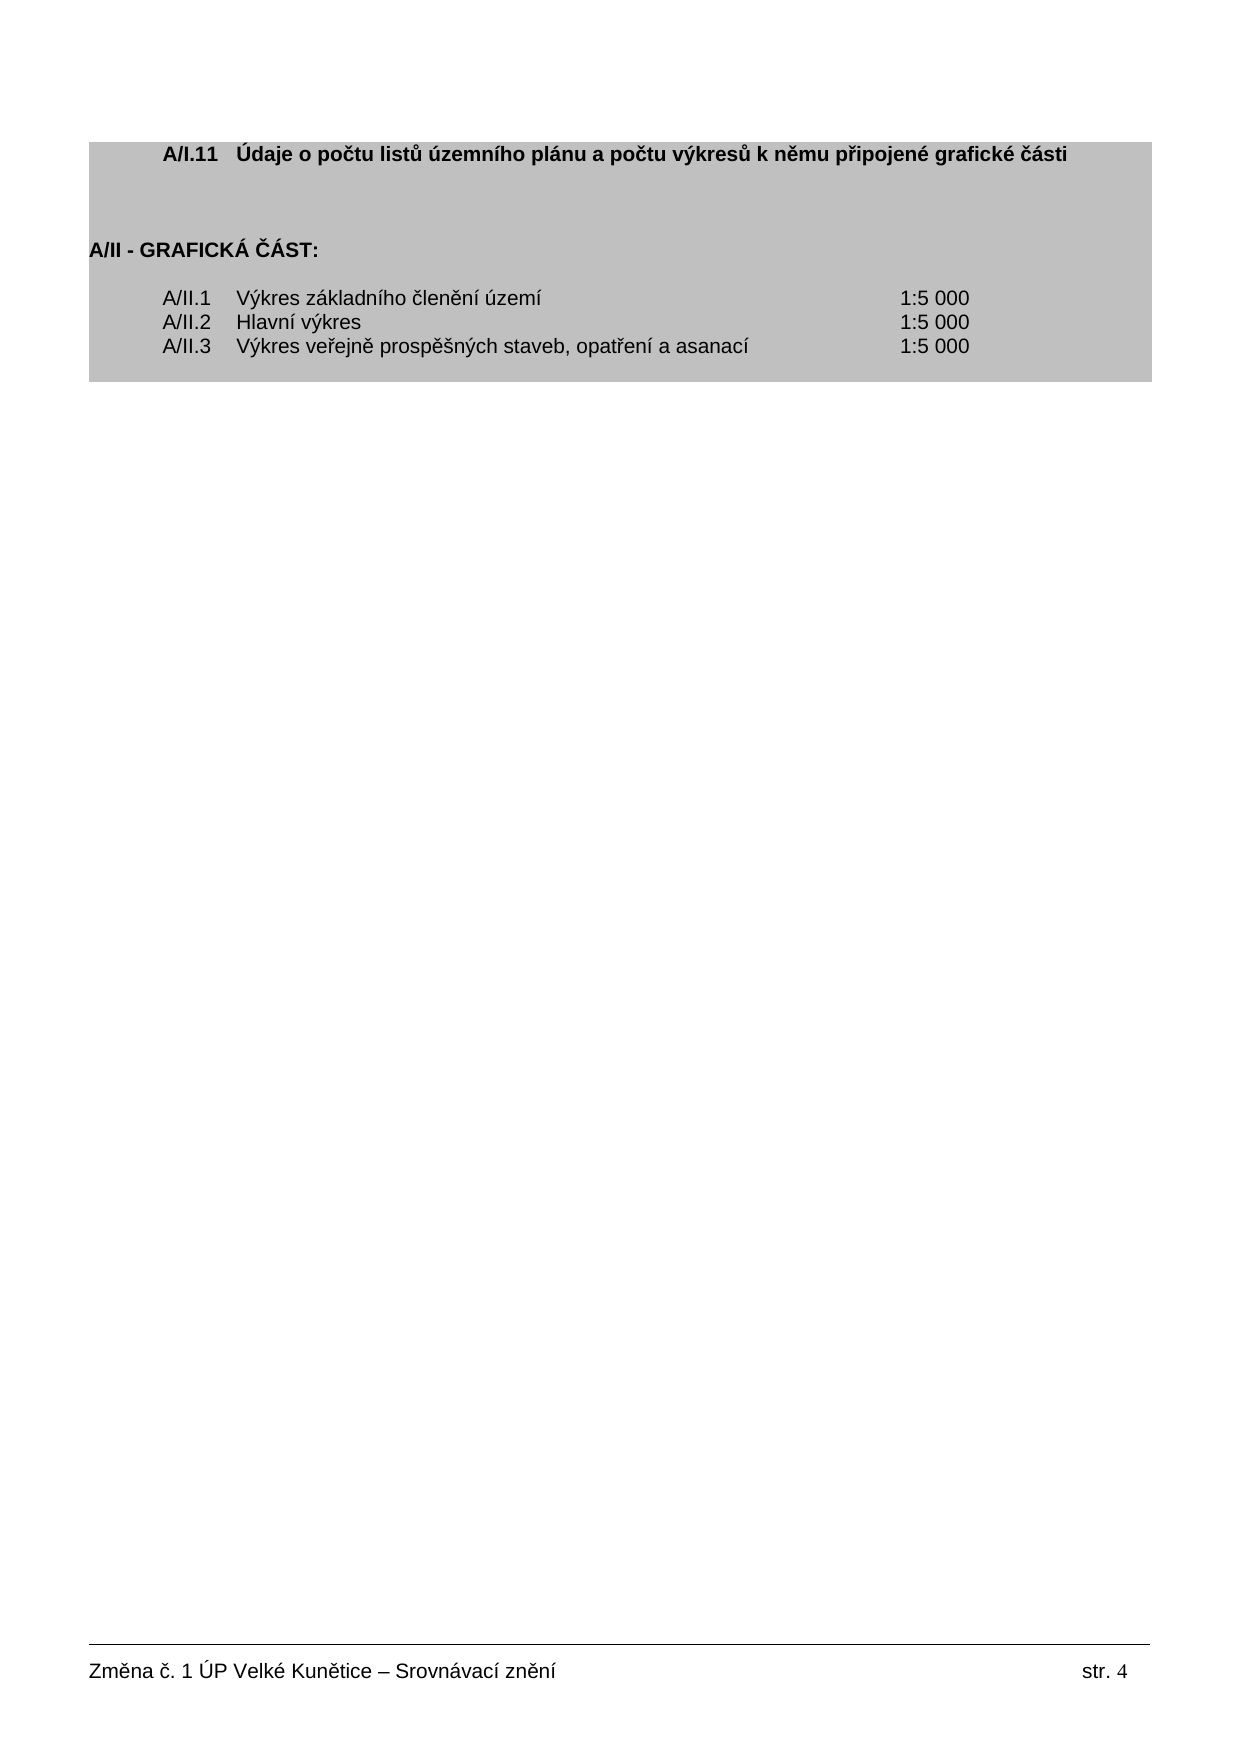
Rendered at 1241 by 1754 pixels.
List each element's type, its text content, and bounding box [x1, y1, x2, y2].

text A/II.1 Výkres základního členění území 1:5 000 [89, 286, 1152, 310]
text A/II - GRAFICKÁ ČÁST: [89, 238, 1152, 262]
text A/II.2 Hlavní výkres 1:5 000 [89, 310, 1152, 334]
text A/II.3 Výkres veřejně prospěšných staveb, opatření a asanací 1:5 000 [89, 334, 1152, 358]
text A/I.11 Údaje o počtu listů územního plánu a počtu výkresů k němu připojené grafické části [89, 142, 1152, 166]
